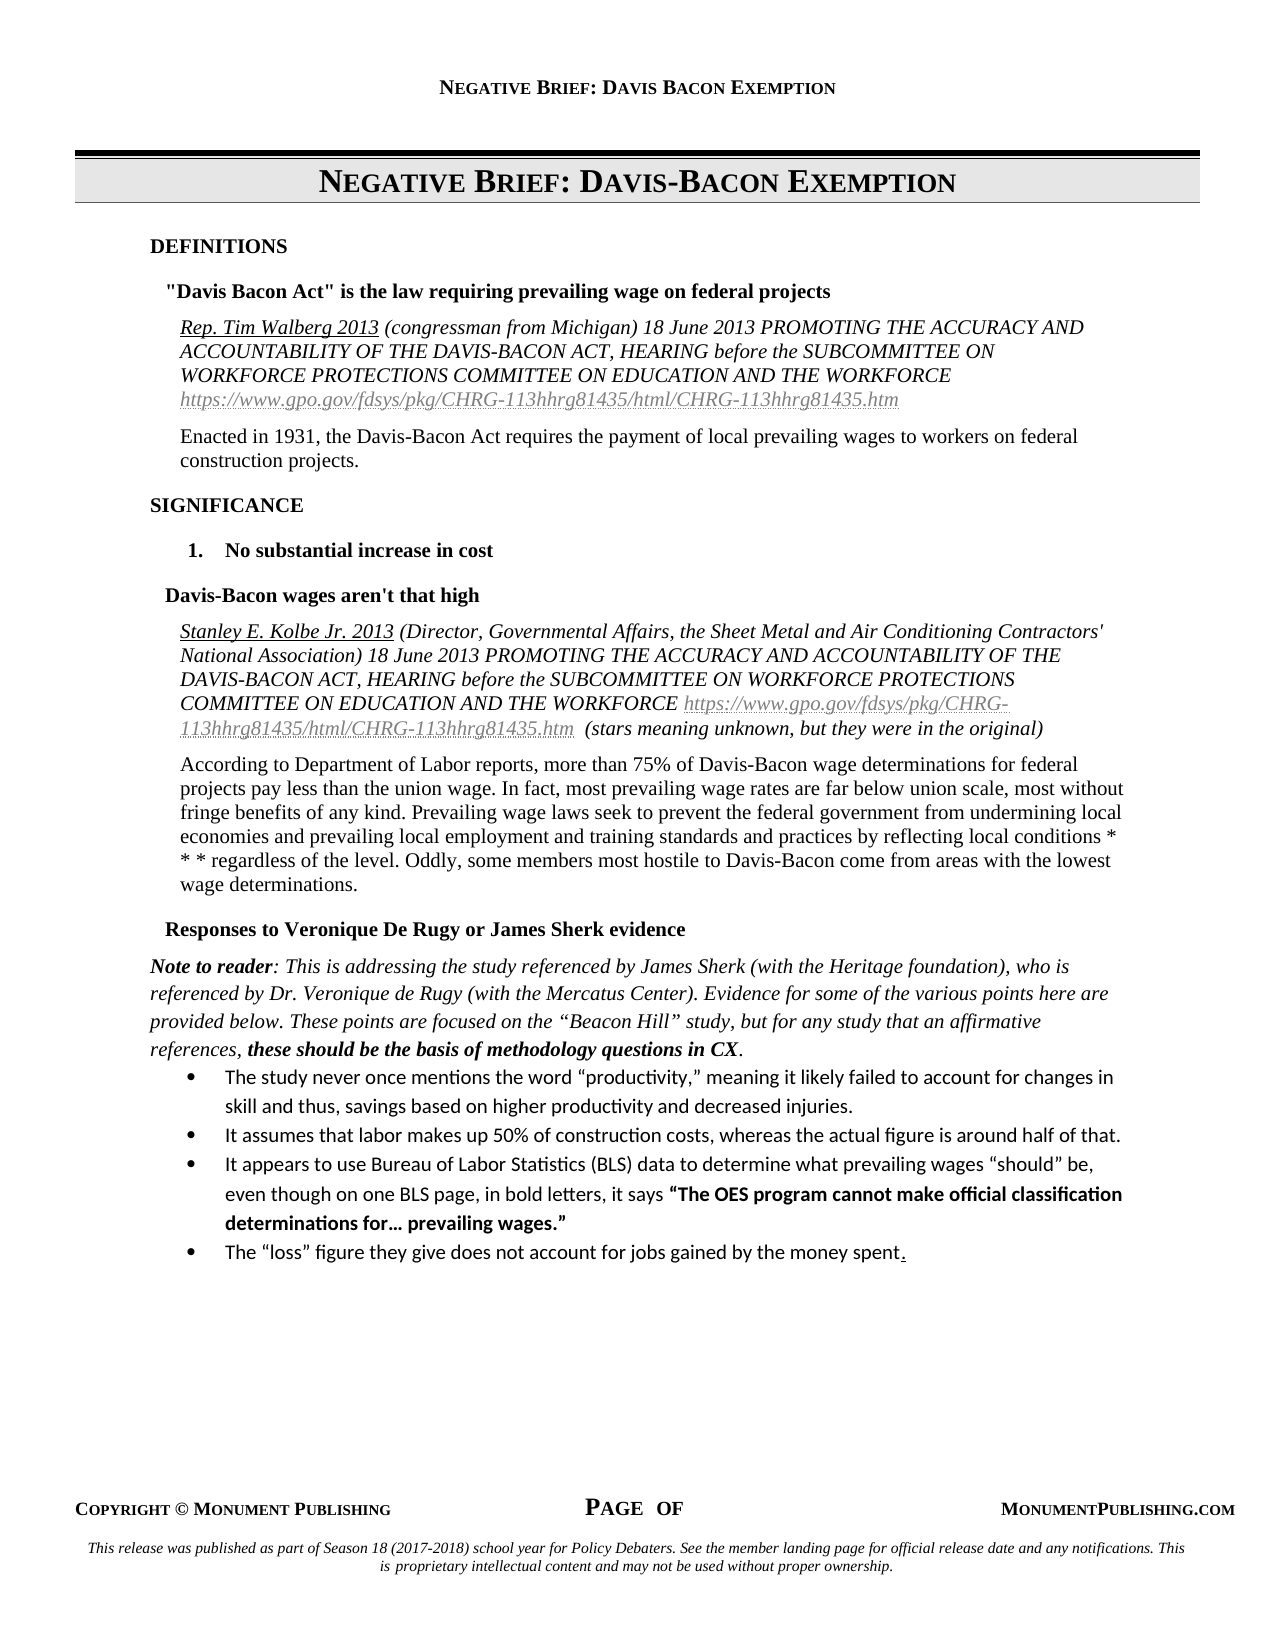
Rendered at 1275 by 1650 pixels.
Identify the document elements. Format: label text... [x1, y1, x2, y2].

list It appears to use Bureau of Labor Statistics (BLS) data to determine what prevailing wages “should” be, even though on one BLS page, in bold letters, it says “The OES program cannot make official classification determinations for… prevailing wages.” [187, 1152, 1125, 1235]
list It assumes that labor makes up 50% of construction costs, whereas the actual figure is around half of that. [187, 1122, 1125, 1148]
list The study never once mentions the word “productivity,” meaning it likely failed to account for changes in skill and thus, savings based on higher productivity and decreased injuries. [187, 1064, 1125, 1119]
text DEFINITIONS [150, 234, 1125, 258]
text Stanley E. Kolbe Jr. 2013 (Director, Governmental Affairs, the Sheet Metal and Air Conditioning Contractors' National Association) 18 June 2013 PROMOTING THE ACCURACY AND ACCOUNTABILITY OF THE DAVIS-BACON ACT, HEARING before the SUBCOMMITTEE ON WORKFORCE PROTECTIONS COMMITTEE ON EDUCATION AND THE WORKFORCE https://www.gpo.gov/fdsys/pkg/CHRG-113hhrg81435/html/CHRG-113hhrg81435.htm (stars meaning unknown, but they were in the original) [180, 619, 1125, 739]
list No substantial increase in cost [187, 538, 1125, 562]
text Note to reader: This is addressing the study referenced by James Sherk (with the Heritage foundation), who is referenced by Dr. Veronique de Rugy (with the Mercatus Center). Evidence for some of the various points here are provided below. These points are focused on the “Beacon Hill” study, but for any study that an affirmative references, these should be the basis of methodology questions in CX. [150, 954, 1125, 1061]
text SIGNIFICANCE [150, 493, 1125, 517]
list The “loss” figure they give does not account for jobs gained by the money spent. [187, 1239, 1125, 1264]
title Negative Brief: Davis-Bacon Exemption [75, 159, 1200, 202]
text "Davis Bacon Act" is the law requiring prevailing wage on federal projects [165, 278, 1125, 303]
text Responses to Veronique De Rugy or James Sherk evidence [165, 917, 1125, 941]
text According to Department of Labor reports, more than 75% of Davis-Bacon wage determinations for federal projects pay less than the union wage. In fact, most prevailing wage rates are far below union scale, most without fringe benefits of any kind. Prevailing wage laws seek to prevent the federal government from undermining local economies and prevailing local employment and training standards and practices by reflecting local conditions * * * regardless of the level. Oddly, some members most hostile to Davis-Bacon come from areas with the lowest wage determinations. [180, 752, 1125, 896]
text Rep. Tim Walberg 2013 (congressman from Michigan) 18 June 2013 PROMOTING THE ACCURACY AND ACCOUNTABILITY OF THE DAVIS-BACON ACT, HEARING before the SUBCOMMITTEE ON WORKFORCE PROTECTIONS COMMITTEE ON EDUCATION AND THE WORKFORCE https://www.gpo.gov/fdsys/pkg/CHRG-113hhrg81435/html/CHRG-113hhrg81435.htm [180, 315, 1125, 411]
text Davis-Bacon wages aren't that high [165, 583, 1125, 607]
text Enacted in 1931, the Davis-Bacon Act requires the payment of local prevailing wages to workers on federal construction projects. [180, 424, 1125, 472]
